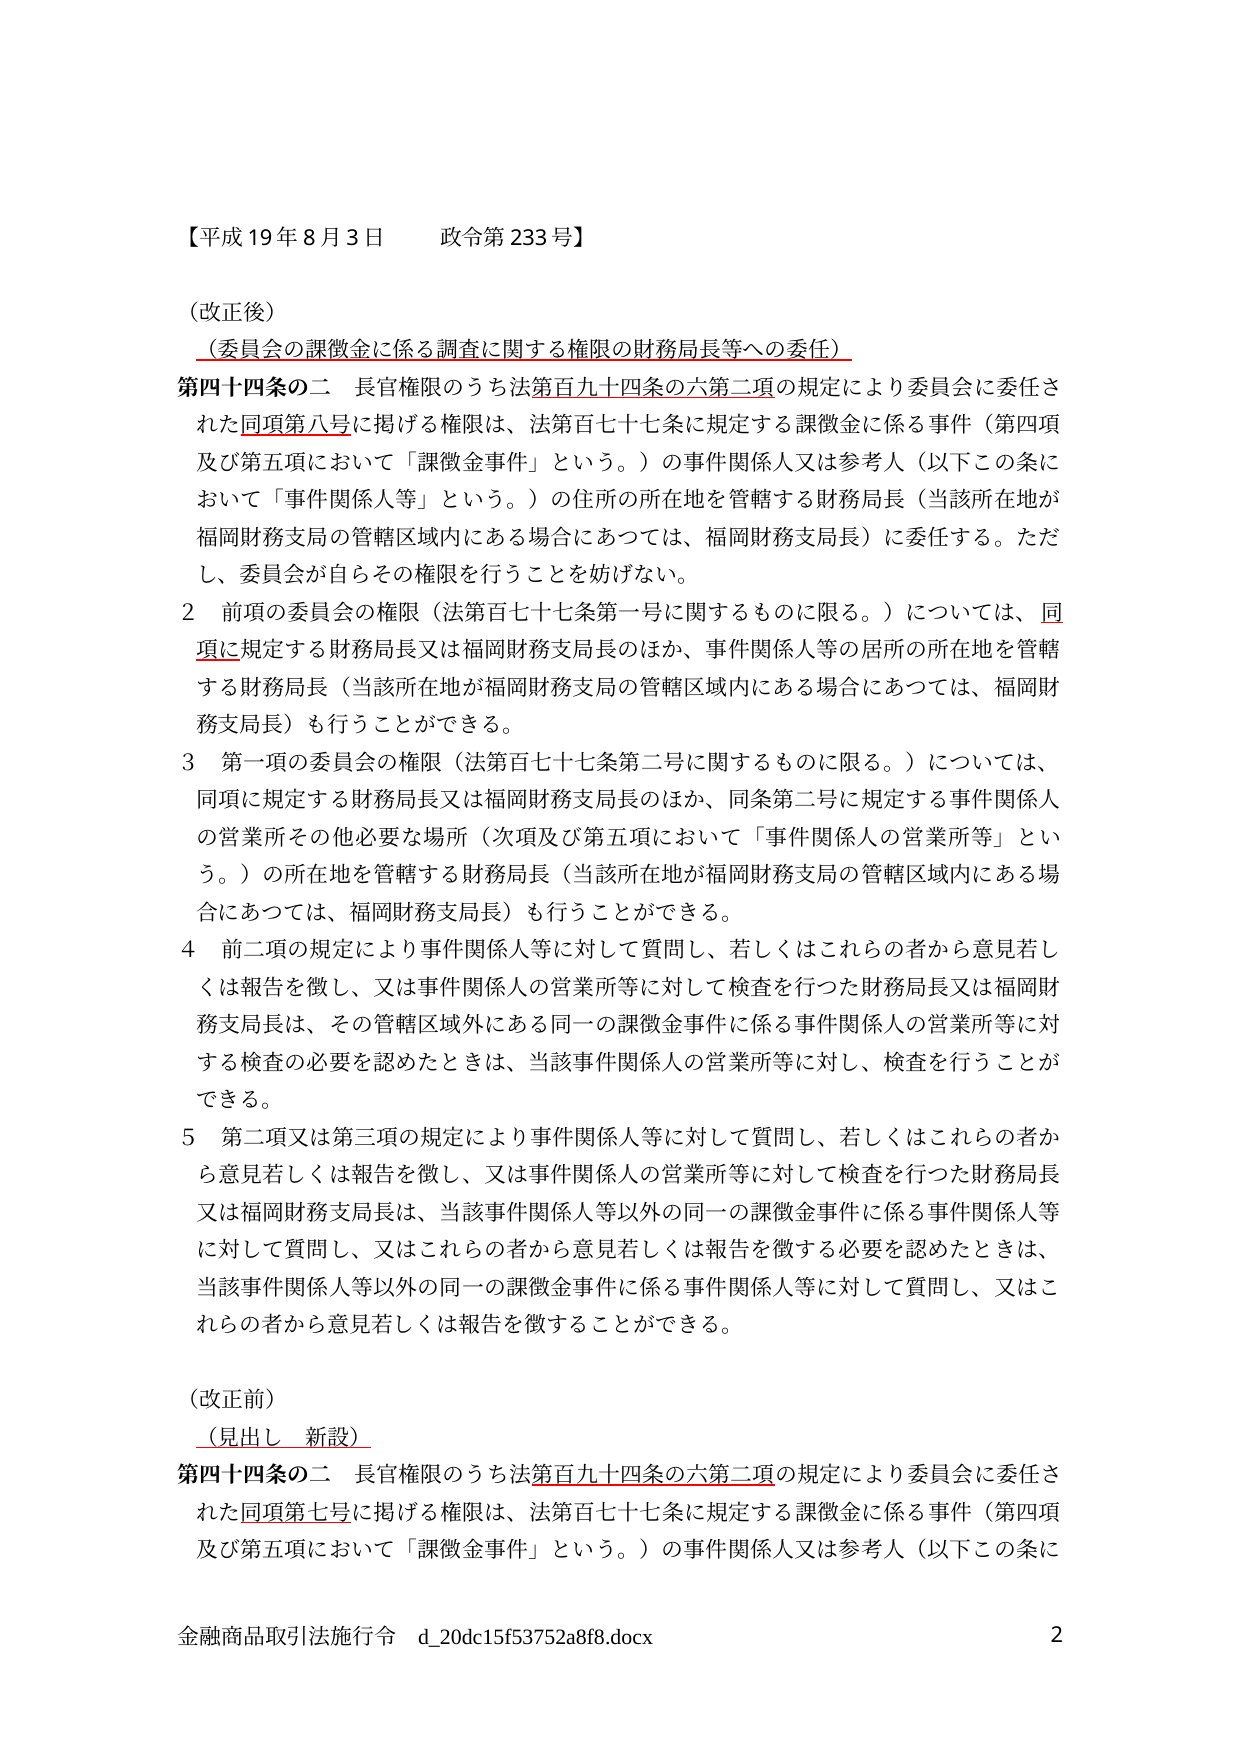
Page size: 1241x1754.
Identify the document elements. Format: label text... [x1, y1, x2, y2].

text 第四十四条の二 長官権限のうち法第百九十四条の六第二項の規定により委員会に委任された同項第八号に掲げる権限は、法第百七十七条に規定する課徴金に係る事件（第四項及び第五項において「課徴金事件」という。）の事件関係人又は参考人（以下この条において「事件関係人等」という。）の住所の所在地を管轄する財務局長（当該所在地が福岡財務支局の管轄区域内にある場合にあつては、福岡財務支局長）に委任する。ただし、委員会が自らその権限を行うことを妨げない。 [177, 367, 1063, 592]
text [177, 1454, 1063, 1567]
text ４ 前二項の規定により事件関係人等に対して質問し、若しくはこれらの者から意見若しくは報告を徴し、又は事件関係人の営業所等に対して検査を行つた財務局長又は福岡財務支局長は、その管轄区域外にある同一の課徴金事件に係る事件関係人の営業所等に対する検査の必要を認めたときは、当該事件関係人の営業所等に対し、検査を行うことができる。 [177, 929, 1063, 1117]
text ５ 第二項又は第三項の規定により事件関係人等に対して質問し、若しくはこれらの者から意見若しくは報告を徴し、又は事件関係人の営業所等に対して検査を行つた財務局長又は福岡財務支局長は、当該事件関係人等以外の同一の課徴金事件に係る事件関係人等に対して質問し、又はこれらの者から意見若しくは報告を徴する必要を認めたときは、当該事件関係人等以外の同一の課徴金事件に係る事件関係人等に対して質問し、又はこれらの者から意見若しくは報告を徴することができる。 [177, 1117, 1063, 1342]
text 【平成19年8月3日 政令第233号】 [177, 217, 1063, 254]
text （委員会の課徴金に係る調査に関する権限の財務局長等への委任） [196, 329, 1063, 367]
text ３ 第一項の委員会の権限（法第百七十七条第二号に関するものに限る。）については、同項に規定する財務局長又は福岡財務支局長のほか、同条第二号に規定する事件関係人の営業所その他必要な場所（次項及び第五項において「事件関係人の営業所等」という。）の所在地を管轄する財務局長（当該所在地が福岡財務支局の管轄区域内にある場合にあつては、福岡財務支局長）も行うことができる。 [177, 742, 1063, 929]
text ２ 前項の委員会の権限（法第百七十七条第一号に関するものに限る。）については、同項に規定する財務局長又は福岡財務支局長のほか、事件関係人等の居所の所在地を管轄する財務局長（当該所在地が福岡財務支局の管轄区域内にある場合にあつては、福岡財務支局長）も行うことができる。 [177, 592, 1063, 742]
text （改正前） [177, 1379, 1063, 1417]
text （改正後） [177, 292, 1063, 329]
text （見出し 新設） [196, 1417, 1063, 1454]
